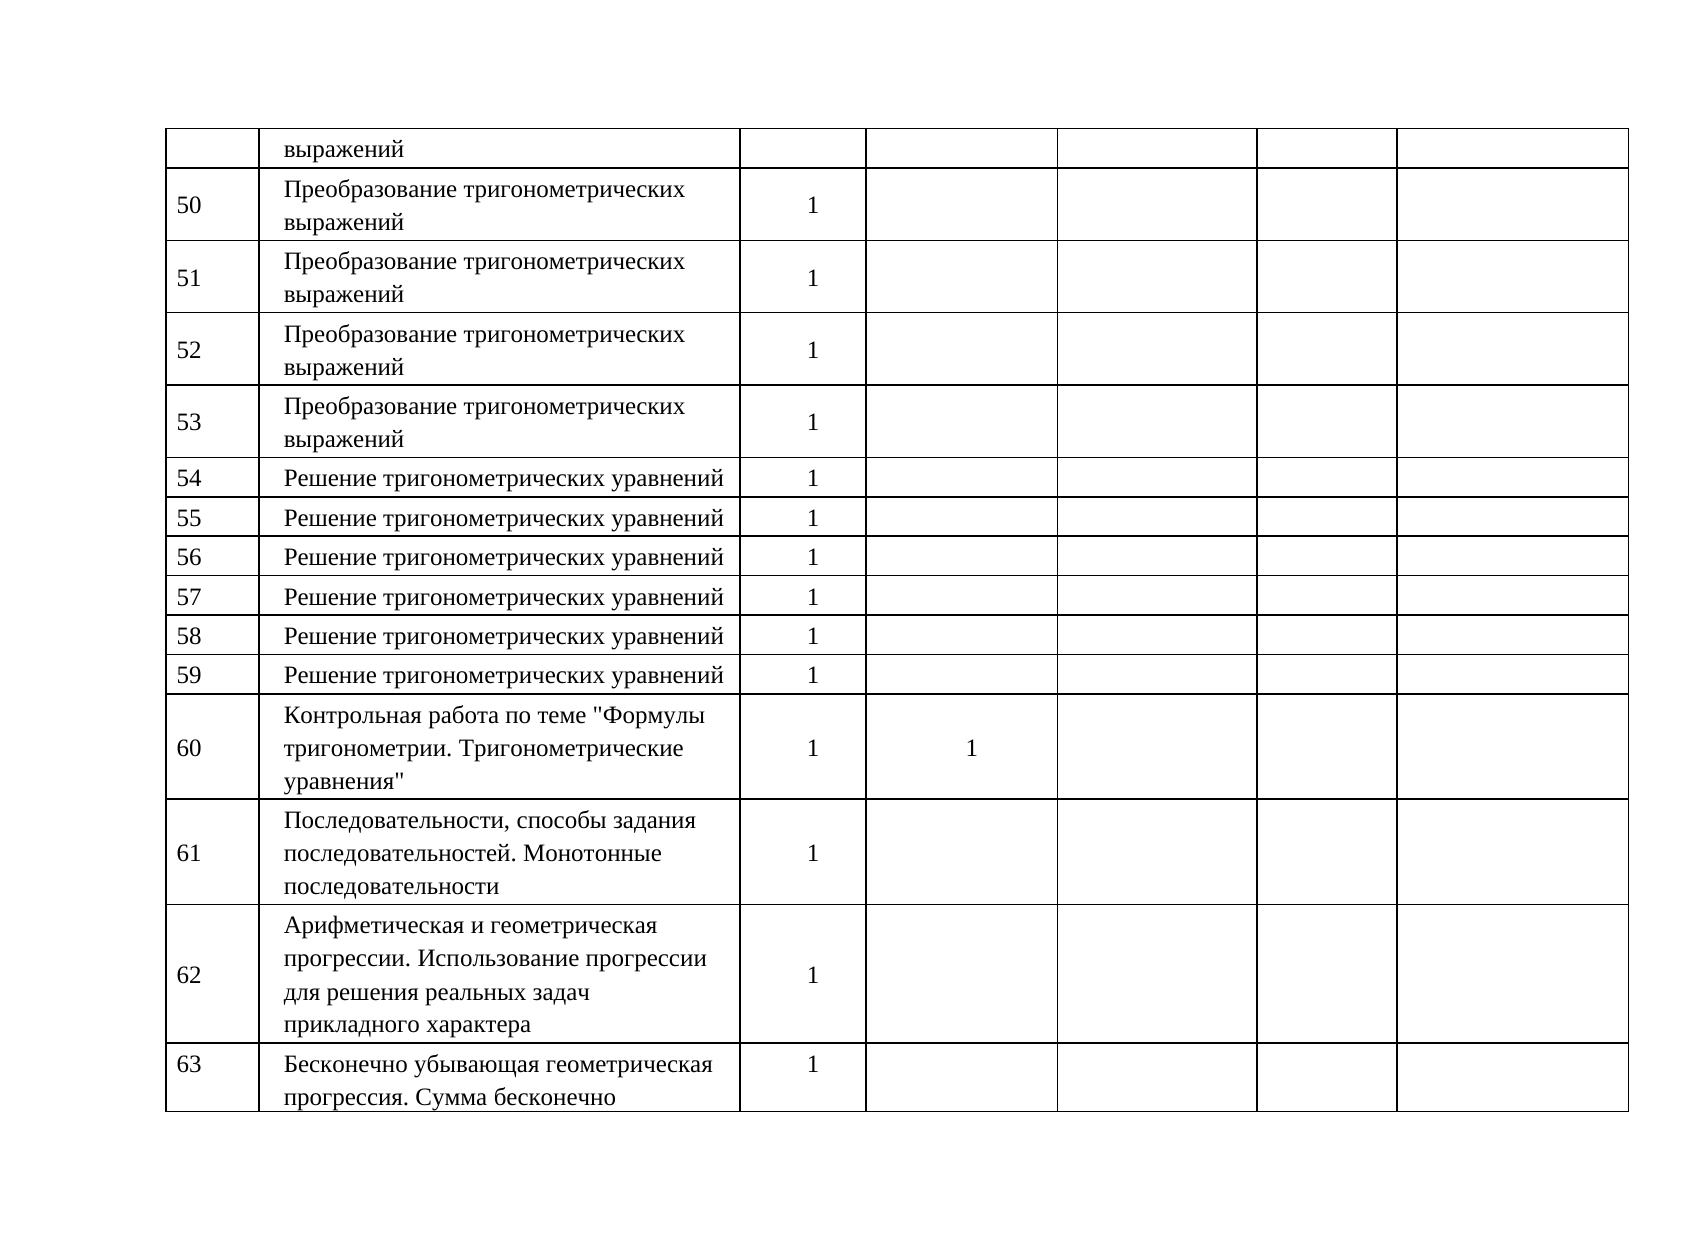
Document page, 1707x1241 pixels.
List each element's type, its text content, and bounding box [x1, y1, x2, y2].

table_cell [1258, 458, 1396, 496]
table_cell [1258, 537, 1396, 575]
table_cell 1 [741, 498, 865, 535]
table_cell [1398, 313, 1628, 384]
table_cell Контрольная работа по теме "Формулы тригонометрии. Тригонометрические уравнения" [260, 695, 739, 798]
table_cell [1398, 655, 1628, 693]
table_cell 1 [741, 386, 865, 457]
table_cell [1398, 241, 1628, 312]
table_cell [1398, 695, 1628, 798]
table_cell [1398, 537, 1628, 575]
table_cell [1258, 386, 1396, 457]
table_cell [260, 169, 739, 239]
table_cell [1058, 169, 1256, 239]
table_cell [867, 905, 1057, 1042]
table_cell 61 [167, 800, 258, 904]
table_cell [260, 241, 739, 312]
table_cell [867, 169, 1057, 239]
table_cell [1398, 458, 1628, 496]
table_cell [1258, 616, 1396, 653]
table_cell [867, 537, 1057, 575]
table_cell [1258, 905, 1396, 1042]
table_cell 1 [741, 695, 865, 798]
table_cell 1 [741, 537, 865, 575]
table_cell 58 [167, 616, 258, 653]
table_cell [1258, 129, 1396, 167]
table_cell 1 [741, 576, 865, 614]
table_cell 59 [167, 655, 258, 693]
table_cell 1 [741, 129, 865, 167]
table_cell 1 [867, 695, 1057, 798]
table_cell [1058, 576, 1256, 614]
table_cell 1 [741, 800, 865, 904]
table_cell [1058, 1044, 1256, 1111]
table_cell [867, 616, 1057, 653]
table_cell 49 [167, 129, 258, 167]
table_cell 53 [167, 386, 258, 457]
table_cell 57 [167, 576, 258, 614]
table_cell [867, 800, 1057, 904]
table_cell [1398, 498, 1628, 535]
table_cell 54 [167, 458, 258, 496]
table_cell [1398, 129, 1628, 167]
table_cell Решение тригонометрических уравнений [260, 498, 739, 535]
table_cell 1 [741, 458, 865, 496]
table_cell [1258, 169, 1396, 239]
table_cell Решение тригонометрических уравнений [260, 576, 739, 614]
table_cell Решение тригонометрических уравнений [260, 655, 739, 693]
table_cell [1398, 576, 1628, 614]
table_cell [1058, 498, 1256, 535]
table_cell 1 [741, 241, 865, 312]
table_cell [1058, 616, 1256, 653]
table_cell 1 [741, 1044, 865, 1111]
table_cell 52 [167, 313, 258, 384]
table_cell [1058, 800, 1256, 904]
table_cell [1398, 386, 1628, 457]
table_cell [1398, 169, 1628, 239]
table_cell [1058, 129, 1256, 167]
table_cell 1 [741, 169, 865, 239]
table_cell [867, 576, 1057, 614]
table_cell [260, 1044, 739, 1111]
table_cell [260, 313, 739, 384]
table_cell [1258, 241, 1396, 312]
table_cell 1 [741, 905, 865, 1042]
table_cell [1058, 241, 1256, 312]
table_cell 51 [167, 241, 258, 312]
table_cell [1058, 537, 1256, 575]
table_cell [1258, 1044, 1396, 1111]
table_cell Преобразование тригонометрических выражений [260, 386, 739, 457]
table_cell [1258, 498, 1396, 535]
table_cell Решение тригонометрических уравнений [260, 616, 739, 653]
table_cell [1258, 695, 1396, 798]
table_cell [260, 129, 739, 167]
table_cell 1 [741, 313, 865, 384]
table_cell 63 [167, 1044, 258, 1111]
table_cell [1258, 313, 1396, 384]
table_cell 1 [741, 616, 865, 653]
table_cell 56 [167, 537, 258, 575]
table_cell [1398, 905, 1628, 1042]
table_cell 50 [167, 169, 258, 239]
table_cell [1258, 576, 1396, 614]
table_cell 62 [167, 905, 258, 1042]
table_cell [867, 313, 1057, 384]
table_cell [1058, 313, 1256, 384]
table_cell [867, 129, 1057, 167]
table_cell Последовательности, способы задания последовательностей. Монотонные последовательности [260, 800, 739, 904]
table_cell Решение тригонометрических уравнений [260, 458, 739, 496]
table_cell [867, 386, 1057, 457]
table_cell Арифметическая и геометрическая прогрессии. Использование прогрессии для решения реальных задач прикладного характера [260, 905, 739, 1042]
table_cell [867, 458, 1057, 496]
table_cell [1058, 386, 1256, 457]
table_cell [1058, 458, 1256, 496]
table_cell [867, 241, 1057, 312]
table_cell [867, 1044, 1057, 1111]
table_cell 60 [167, 695, 258, 798]
table_cell [1058, 655, 1256, 693]
table_cell [867, 655, 1057, 693]
table_cell Решение тригонометрических уравнений [260, 537, 739, 575]
table_cell [1258, 655, 1396, 693]
table_cell [867, 498, 1057, 535]
table_cell 55 [167, 498, 258, 535]
table_cell [1398, 1044, 1628, 1111]
table_cell 1 [741, 655, 865, 693]
table_cell [1398, 616, 1628, 653]
table_cell [1258, 800, 1396, 904]
table_cell [1058, 905, 1256, 1042]
table_cell [1398, 800, 1628, 904]
table_cell [1058, 695, 1256, 798]
